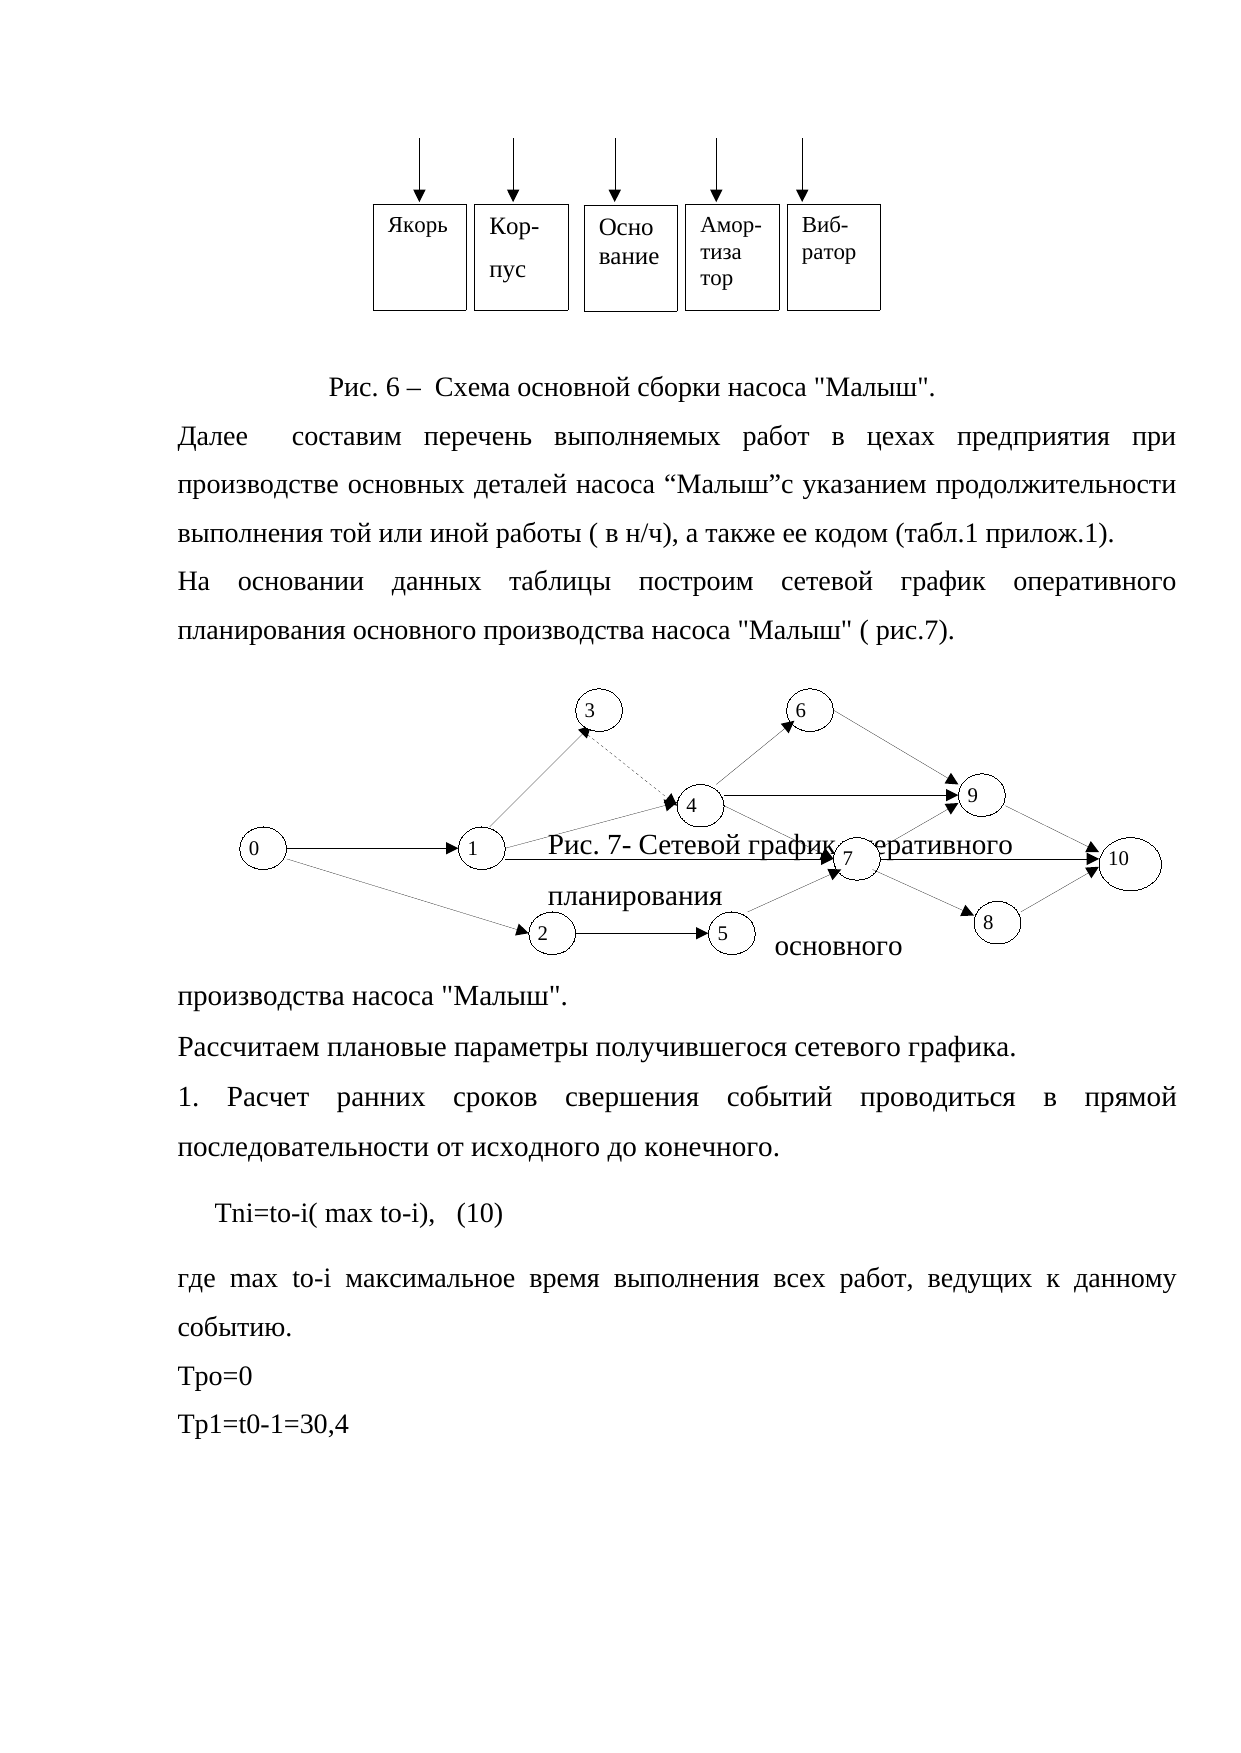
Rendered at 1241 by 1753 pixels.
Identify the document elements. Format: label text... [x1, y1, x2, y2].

text Рассчитаем плановые параметры получившегося сетевого графика. [177, 1029, 1178, 1062]
text Tni=to-i( max to-i), (10) [177, 1196, 1178, 1229]
text Далее составим перечень выполняемых работ в цехах предприятия при производстве основных деталей насоса “Малыш”с указанием продолжительности выполнения той или иной работы ( в н/ч), а также ее кодом (табл.1 прилож.1). [177, 419, 1178, 548]
text Тро=0 [177, 1359, 1178, 1391]
text где max to-i максимальное время выполнения всех работ, ведущих к данному событию. [177, 1262, 1178, 1342]
text Рис. 7- Сетевой график оперативного планирования основного производства насоса "Малыш". [177, 827, 1178, 1012]
text 1. Расчет ранних сроков свершения событий проводиться в прямой последовательности от исходного до конечного. [177, 1079, 1178, 1163]
text На основании данных таблицы построим сетевой график оперативного планирования основного производства насоса "Малыш" ( рис.7). [177, 564, 1178, 645]
text Тр1=t0-1=30,4 [177, 1407, 1178, 1439]
text Рис. 6 – Схема основной сборки насоса "Малыш". [177, 370, 1178, 402]
